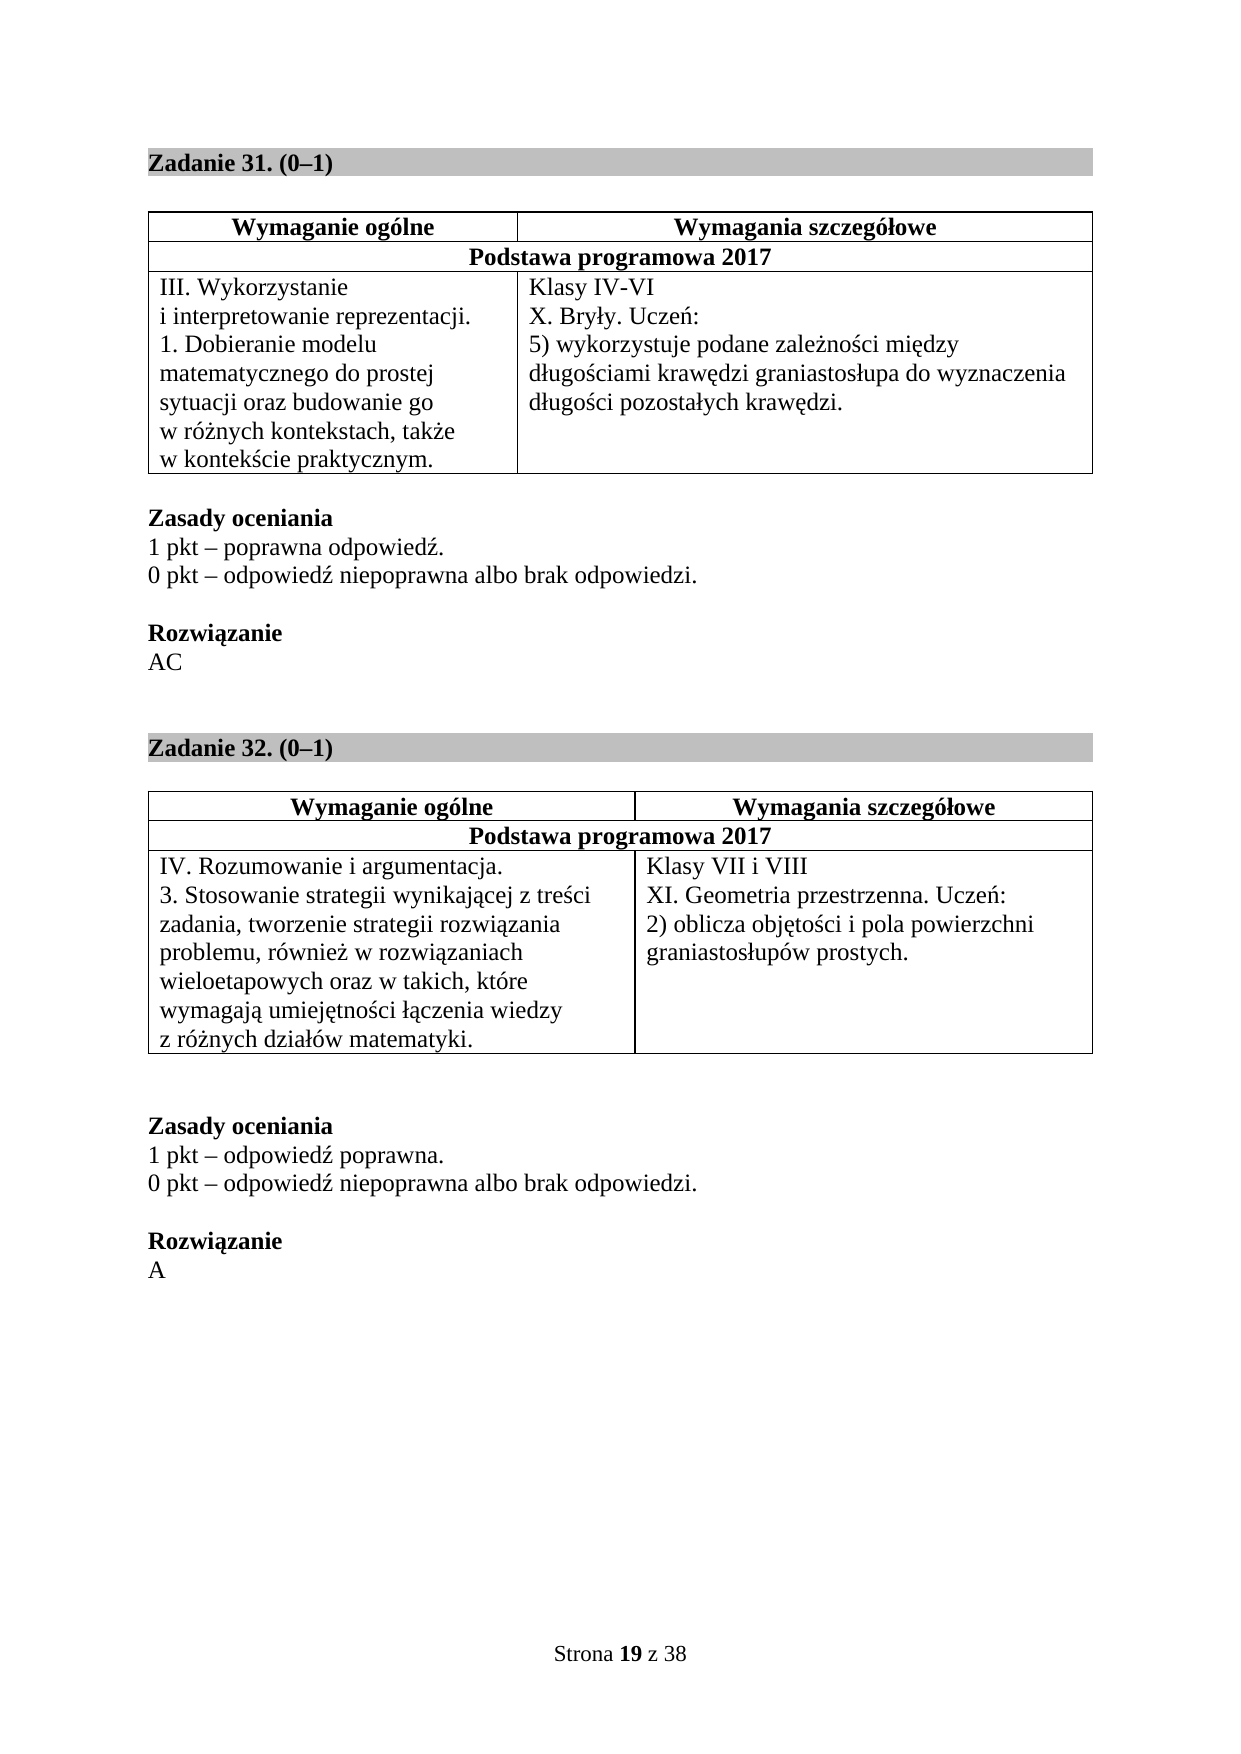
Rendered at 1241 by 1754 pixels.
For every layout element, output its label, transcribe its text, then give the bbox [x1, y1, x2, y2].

text Zadanie 32. (0–1) [148, 733, 1093, 762]
text Rozwiązanie [148, 618, 1093, 647]
table_cell Podstawa programowa 2017 [149, 242, 1092, 271]
table_header Wymaganie ogólne [149, 792, 634, 820]
text AC [148, 647, 1093, 676]
table_header Wymaganie ogólne [149, 213, 517, 241]
table_header Wymagania szczegółowe [518, 213, 1092, 241]
text 1 pkt – odpowiedź poprawna. [148, 1140, 1093, 1168]
text 0 pkt – odpowiedź niepoprawna albo brak odpowiedzi. [148, 561, 1093, 589]
text Zadanie 31. (0–1) [148, 148, 1093, 176]
table_header Wymagania szczegółowe [636, 792, 1092, 820]
text 1 pkt – poprawna odpowiedź. [148, 532, 1093, 561]
text Rozwiązanie [148, 1226, 1093, 1255]
text A [148, 1255, 1093, 1283]
table_cell Klasy IV-VI X. Bryły. Uczeń: 5) wykorzystuje podane zależności między długościami krawędzi graniastosłupa do wyznaczenia długości pozostałych krawędzi. [518, 272, 1092, 473]
table_cell Podstawa programowa 2017 [149, 821, 1092, 850]
table_cell Klasy VII i VIII XI. Geometria przestrzenna. Uczeń: 2) oblicza objętości i pola powierzchni graniastosłupów prostych. [636, 851, 1092, 1052]
text Zasady oceniania [148, 503, 1093, 532]
table_cell IV. Rozumowanie i argumentacja. 3. Stosowanie strategii wynikającej z treści zadania, tworzenie strategii rozwiązania problemu, również w rozwiązaniach wieloetapowych oraz w takich, które wymagają umiejętności łączenia wiedzy z różnych działów matematyki. [149, 851, 634, 1052]
text Zasady oceniania [148, 1111, 1093, 1140]
text 0 pkt – odpowiedź niepoprawna albo brak odpowiedzi. [148, 1168, 1093, 1197]
table_cell III. Wykorzystanie i interpretowanie reprezentacji. 1. Dobieranie modelu matematycznego do prostej sytuacji oraz budowanie go w różnych kontekstach, także w kontekście praktycznym. [149, 272, 517, 473]
